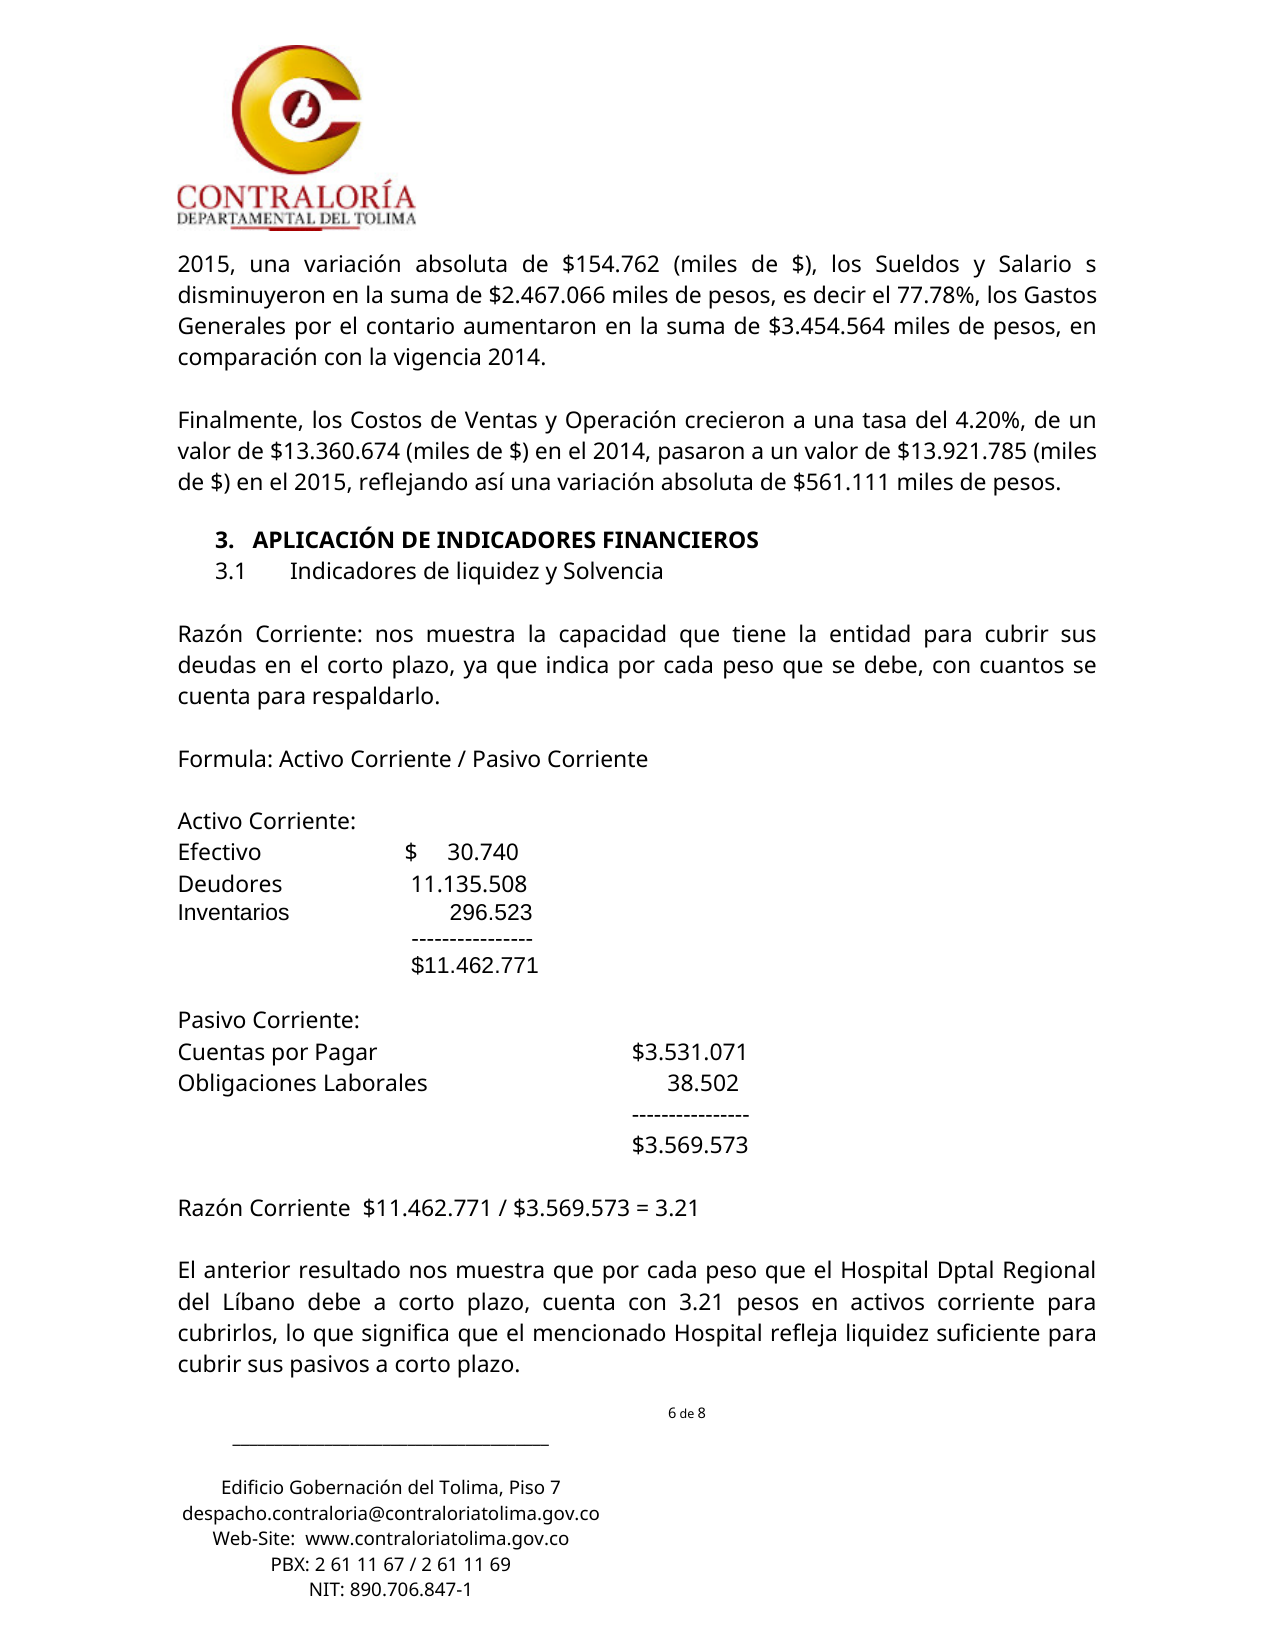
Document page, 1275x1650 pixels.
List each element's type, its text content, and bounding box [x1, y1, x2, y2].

text Inventarios 296.523 [177, 899, 1098, 925]
text Finalmente, los Costos de Ventas y Operación crecieron a una tasa del 4.20%, de un valor de $13.360.674 (miles de $) en el 2014, pasaron a un valor de $13.921.785 (miles de $) en el 2015, reflejando así una variación absoluta de $561.111 miles de pesos. [177, 404, 1098, 497]
text Activo Corriente: [177, 805, 1098, 836]
text ---------------- [177, 1098, 1098, 1129]
text Cuentas por Pagar $3.531.071 [177, 1036, 1098, 1067]
text Deudores 11.135.508 [177, 868, 1098, 899]
text Razón Corriente $11.462.771 / $3.569.573 = 3.21 [177, 1192, 1098, 1223]
text Razón Corriente: nos muestra la capacidad que tiene la entidad para cubrir sus deudas en el corto plazo, ya que indica por cada peso que se debe, con cuantos se cuenta para respaldarlo. [177, 618, 1098, 711]
list APLICACIÓN DE INDICADORES FINANCIEROS [215, 524, 1098, 555]
text ---------------- [177, 925, 1098, 952]
list Indicadores de liquidez y Solvencia [215, 555, 1098, 586]
text Obligaciones Laborales 38.502 [177, 1067, 1098, 1098]
text El anterior resultado nos muestra que por cada peso que el Hospital Dptal Regional del Líbano debe a corto plazo, cuenta con 3.21 pesos en activos corriente para cubrirlos, lo que significa que el mencionado Hospital refleja liquidez suficiente para cubrir sus pasivos a corto plazo. [177, 1254, 1098, 1379]
text Efectivo $ 30.740 [177, 836, 1098, 868]
text Pasivo Corriente: [177, 1004, 1098, 1036]
text $11.462.771 [177, 952, 1098, 978]
text $3.569.573 [177, 1129, 1098, 1161]
picture [177, 45, 417, 231]
text Formula: Activo Corriente / Pasivo Corriente [177, 743, 1098, 774]
